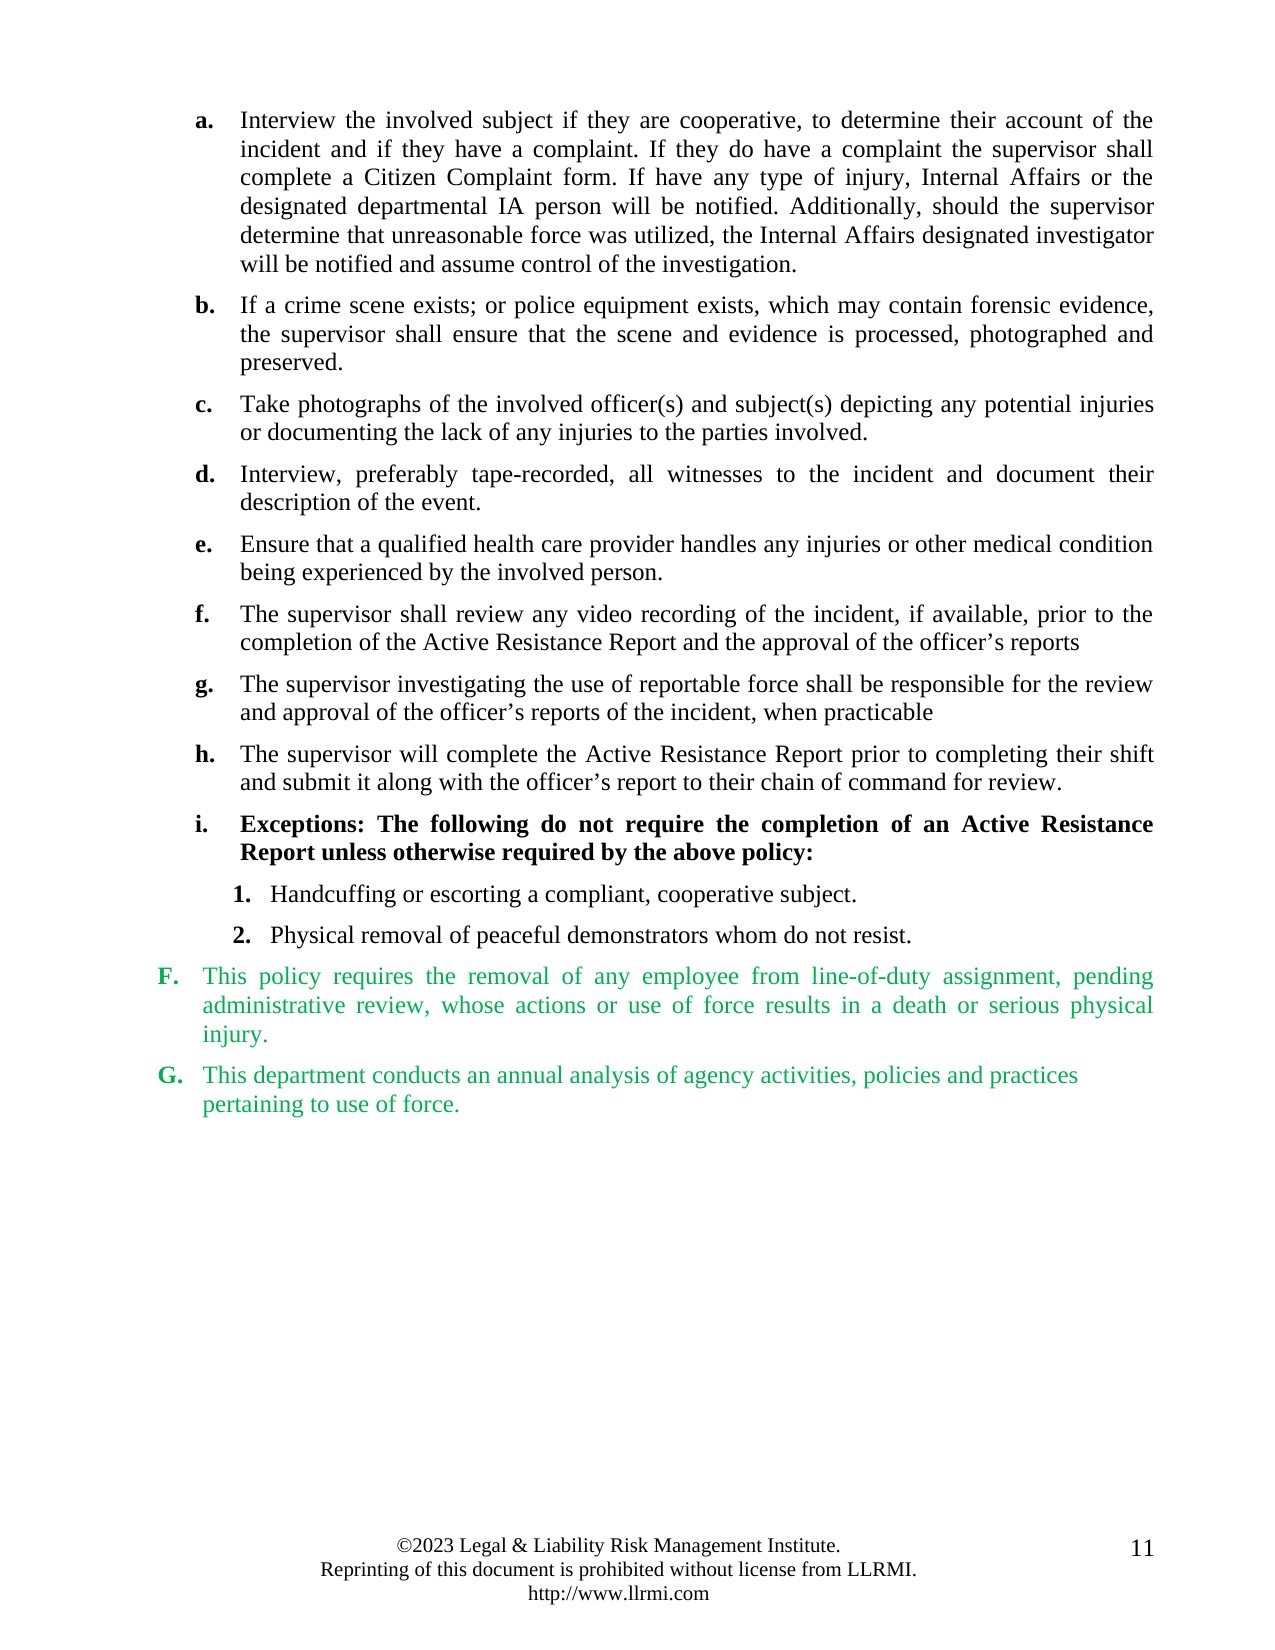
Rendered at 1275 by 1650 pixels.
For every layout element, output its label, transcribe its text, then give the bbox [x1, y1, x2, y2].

list Physical removal of peaceful demonstrators whom do not resist. [232, 920, 1155, 949]
list This department conducts an annual analysis of agency activities, policies and practices pertaining to use of force. [157, 1060, 1155, 1117]
list The supervisor shall review any video recording of the incident, if available, prior to the completion of the Active Resistance Report and the approval of the officer’s reports [195, 599, 1155, 656]
list This policy requires the removal of any employee from line-of-duty assignment, pending administrative review, whose actions or use of force results in a death or serious physical injury. [157, 961, 1155, 1047]
list Take photographs of the involved officer(s) and subject(s) depicting any potential injuries or documenting the lack of any injuries to the parties involved. [195, 389, 1155, 446]
list Handcuffing or escorting a compliant, cooperative subject. [232, 879, 1155, 907]
list Exceptions: The following do not require the completion of an Active Resistance Report unless otherwise required by the above policy: [195, 809, 1155, 866]
list If a crime scene exists; or police equipment exists, which may contain forensic evidence, the supervisor shall ensure that the scene and evidence is processed, photographed and preserved. [195, 290, 1155, 376]
list Interview, preferably tape-recorded, all witnesses to the incident and document their description of the event. [195, 459, 1155, 516]
list The supervisor investigating the use of reportable force shall be responsible for the review and approval of the officer’s reports of the incident, when practicable [195, 669, 1155, 726]
list Ensure that a qualified health care provider handles any injuries or other medical condition being experienced by the involved person. [195, 529, 1155, 586]
list Interview the involved subject if they are cooperative, to determine their account of the incident and if they have a complaint. If they do have a complaint the supervisor shall complete a Citizen Complaint form. If have any type of injury, Internal Affairs or the designated departmental IA person will be notified. Additionally, should the supervisor determine that unreasonable force was utilized, the Internal Affairs designated investigator will be notified and assume control of the investigation. [195, 105, 1155, 277]
list The supervisor will complete the Active Resistance Report prior to completing their shift and submit it along with the officer’s report to their chain of command for review. [195, 739, 1155, 796]
